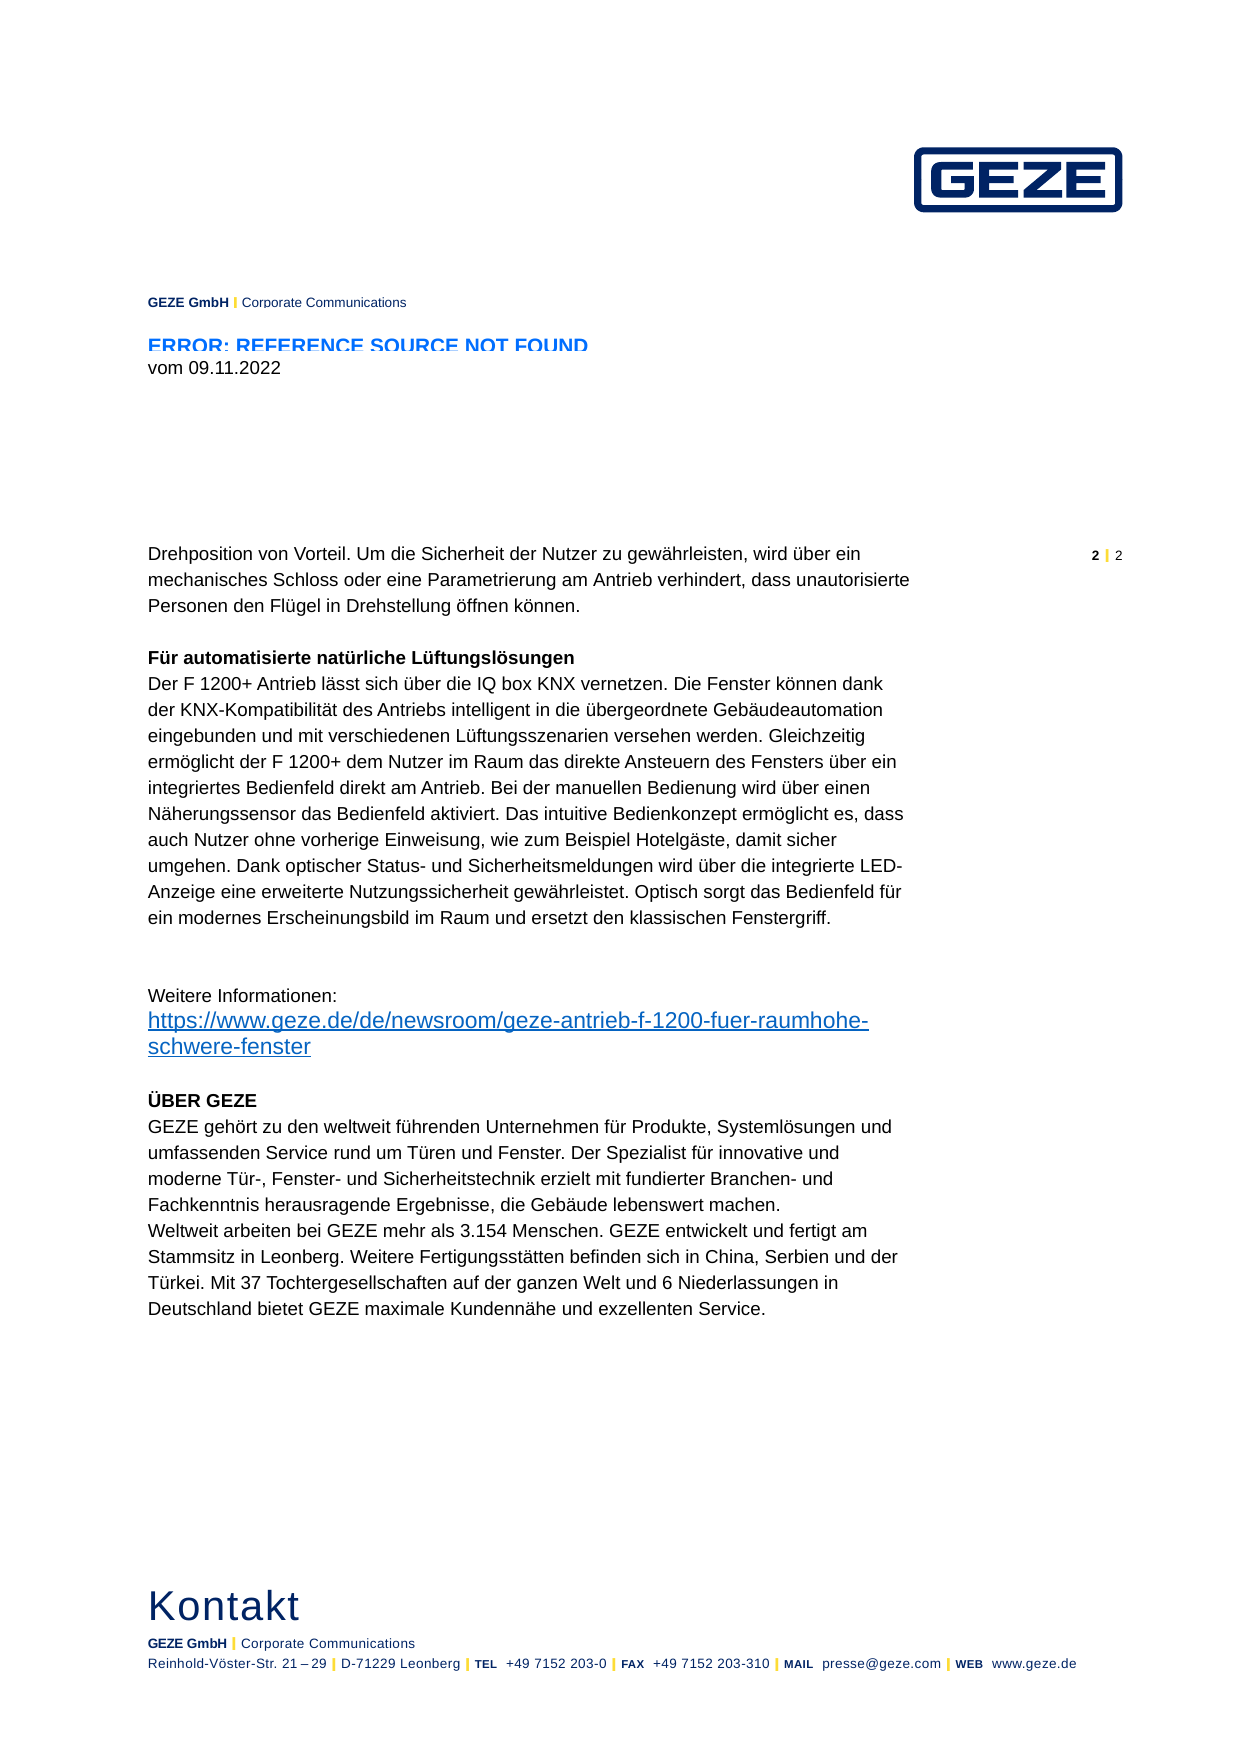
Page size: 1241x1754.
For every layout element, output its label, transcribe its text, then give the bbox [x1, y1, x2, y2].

text Für automatisierte natürliche Lüftungslösungen [148, 642, 915, 668]
text Weltweit arbeiten bei GEZE mehr als 3.154 Menschen. GEZE entwickelt und fertigt am Stammsitz in Leonberg. Weitere Fertigungsstätten befinden sich in China, Serbien und der Türkei. Mit 37 Tochtergesellschaften auf der ganzen Welt und 6 Niederlassungen in Deutschland bietet GEZE maximale Kundennähe und exzellenten Service. [148, 1216, 915, 1320]
text Weitere Informationen: [148, 981, 915, 1007]
text ÜBER GEZE [148, 1085, 915, 1111]
text Der F 1200+ Antrieb ist in Kombination mit dem F 1200 Beschlag für Dreh-Kipp-Fenster bis 3,50 Meter Höhe und 2,40 Meter Flügelbreite sowie einem Gewicht bis 200 Kilogramm pro Flügel konzipiert. Der Antrieb öffnet und schließt den Flügel in Kippstellung für eine natürliche Lüftung und übernimmt gleichzeitig die Verriegelungsfunktion. Durch die manuelle Drehfunktion kann das Fenster zur Stoßlüftung komplett geöffnet werden. Auch im Wartungsfall sowie bei der Reinigung des Fensterglases ist das manuelle Öffnen in Drehposition von Vorteil. Um die Sicherheit der Nutzer zu gewährleisten, wird über ein mechanisches Schloss oder eine Parametrierung am Antrieb verhindert, dass unautorisierte Personen den Flügel in Drehstellung öffnen können. [148, 538, 915, 616]
text GEZE gehört zu den weltweit führenden Unternehmen für Produkte, Systemlösungen und umfassenden Service rund um Türen und Fenster. Der Spezialist für innovative und moderne Tür-, Fenster- und Sicherheitstechnik erzielt mit fundierter Branchen- und Fachkenntnis herausragende Ergebnisse, die Gebäude lebenswert machen. [148, 1111, 915, 1216]
text Der F 1200+ Antrieb lässt sich über die IQ box KNX vernetzen. Die Fenster können dank der KNX-Kompatibilität des Antriebs intelligent in die übergeordnete Gebäudeautomation eingebunden und mit verschiedenen Lüftungsszenarien versehen werden. Gleichzeitig ermöglicht der F 1200+ dem Nutzer im Raum das direkte Ansteuern des Fensters über ein integriertes Bedienfeld direkt am Antrieb. Bei der manuellen Bedienung wird über einen Näherungssensor das Bedienfeld aktiviert. Das intuitive Bedienkonzept ermöglicht es, dass auch Nutzer ohne vorherige Einweisung, wie zum Beispiel Hotelgäste, damit sicher umgehen. Dank optischer Status- und Sicherheitsmeldungen wird über die integrierte LED-Anzeige eine erweiterte Nutzungssicherheit gewährleistet. Optisch sorgt das Bedienfeld für ein modernes Erscheinungsbild im Raum und ersetzt den klassischen Fenstergriff. [148, 668, 915, 928]
text https://www.geze.de/de/newsroom/geze-antrieb-f-1200-fuer-raumhohe-schwere-fenster [148, 1007, 915, 1059]
